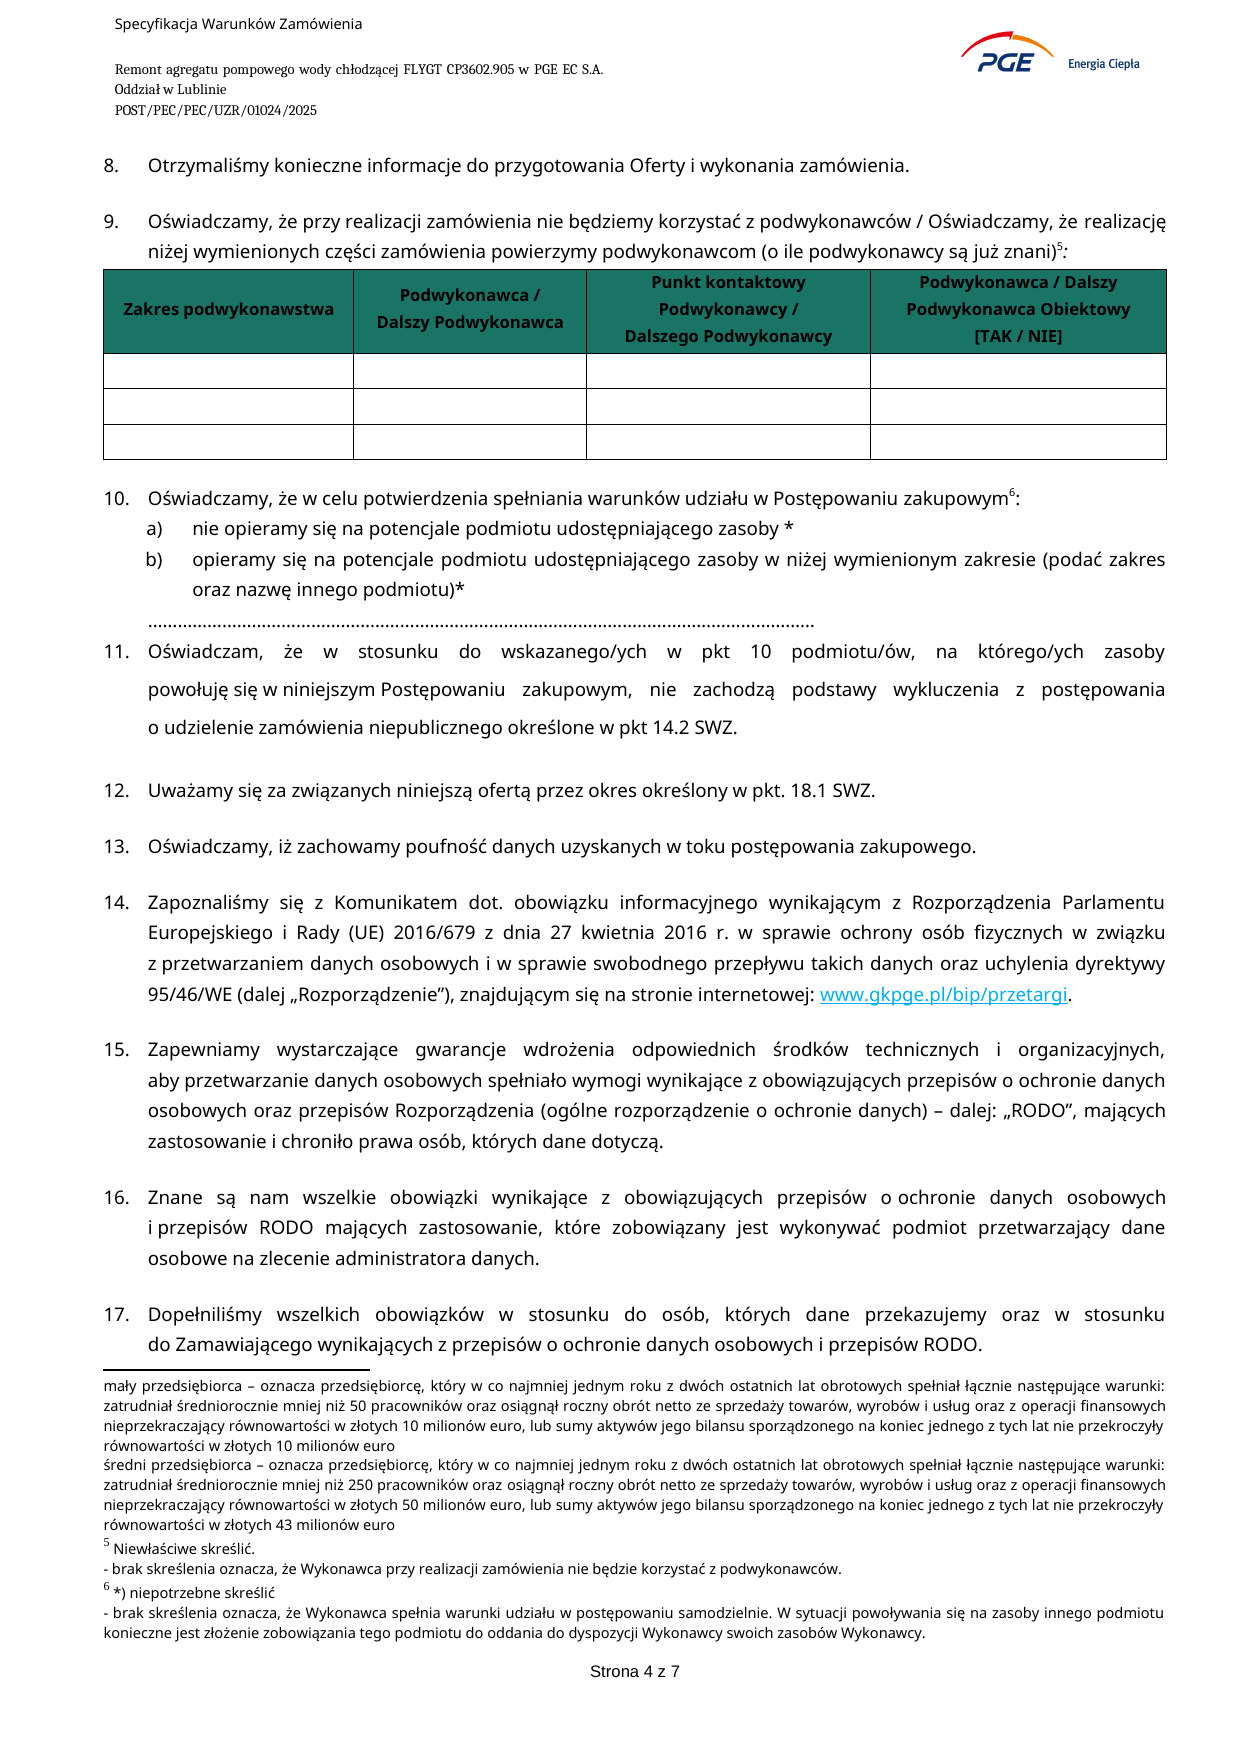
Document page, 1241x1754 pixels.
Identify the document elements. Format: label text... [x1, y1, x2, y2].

table_header Podwykonawca / Dalszy Podwykonawca [354, 270, 586, 353]
table_cell [354, 425, 586, 459]
table_cell [104, 389, 353, 423]
table_header Zakres podwykonawstwa [104, 270, 353, 353]
table_cell [104, 425, 353, 459]
list Oświadczamy, iż zachowamy poufność danych uzyskanych w toku postępowania zakupowego. [103, 833, 1166, 859]
list Znane są nam wszelkie obowiązki wynikające z obowiązujących przepisów o ochronie danych osobowych i przepisów RODO mających zastosowanie, które zobowiązany jest wykonywać podmiot przetwarzający dane osobowe na zlecenie administratora danych. [103, 1184, 1166, 1271]
list Otrzymaliśmy konieczne informacje do przygotowania Oferty i wykonania zamówienia. [103, 152, 1166, 178]
table_cell [871, 389, 1166, 423]
list opieramy się na potencjale podmiotu udostępniającego zasoby w niżej wymienionym zakresie (podać zakres oraz nazwę innego podmiotu)* [162, 546, 1166, 602]
list Oświadczamy, że przy realizacji zamówienia nie będziemy korzystać z podwykonawców / Oświadczamy, że realizację niżej wymienionych części zamówienia powierzymy podwykonawcom (o ile podwykonawcy są już znani): [103, 208, 1166, 264]
list Zapewniamy wystarczające gwarancje wdrożenia odpowiednich środków technicznych i organizacyjnych, aby przetwarzanie danych osobowych spełniało wymogi wynikające z obowiązujących przepisów o ochronie danych osobowych oraz przepisów Rozporządzenia (ogólne rozporządzenie o ochronie danych) – dalej: „RODO”, mających zastosowanie i chroniło prawa osób, których dane dotyczą. [103, 1036, 1166, 1154]
list Oświadczamy, że w celu potwierdzenia spełniania warunków udziału w Postępowaniu zakupowym: [103, 485, 1166, 510]
table_cell [354, 354, 586, 388]
list Oświadczam, że w stosunku do wskazanego/ych w pkt 10 podmiotu/ów, na którego/ych zasoby powołuję się w niniejszym Postępowaniu zakupowym, nie zachodzą podstawy wykluczenia z postępowania o udzielenie zamówienia niepublicznego określone w pkt 14.2 SWZ. [103, 638, 1166, 740]
list ……………………………………………………………………………………………………………………… [148, 607, 1166, 633]
table_cell [871, 354, 1166, 388]
table_cell [871, 425, 1166, 459]
list nie opieramy się na potencjale podmiotu udostępniającego zasoby * [162, 516, 1166, 541]
list Uważamy się za związanych niniejszą ofertą przez okres określony w pkt. 18.1 SWZ. [103, 778, 1166, 803]
table_cell [354, 389, 586, 423]
table_cell [587, 389, 870, 423]
table_cell [587, 425, 870, 459]
list Dopełniliśmy wszelkich obowiązków w stosunku do osób, których dane przekazujemy oraz w stosunku do Zamawiającego wynikających z przepisów o ochronie danych osobowych i przepisów RODO. [103, 1301, 1166, 1357]
table_header Podwykonawca / Dalszy Podwykonawca Obiektowy [TAK / NIE] [871, 270, 1166, 353]
table_header Punkt kontaktowy Podwykonawcy / Dalszego Podwykonawcy [587, 270, 870, 353]
list Zapoznaliśmy się z Komunikatem dot. obowiązku informacyjnego wynikającym z Rozporządzenia Parlamentu Europejskiego i Rady (UE) 2016/679 z dnia 27 kwietnia 2016 r. w sprawie ochrony osób fizycznych w związku z przetwarzaniem danych osobowych i w sprawie swobodnego przepływu takich danych oraz uchylenia dyrektywy 95/46/WE (dalej „Rozporządzenie”), znajdującym się na stronie internetowej: www.gkpge.pl/bip/przetargi. [103, 889, 1166, 1006]
picture [943, 13, 1156, 94]
table_cell [587, 354, 870, 388]
table_cell [104, 354, 353, 388]
